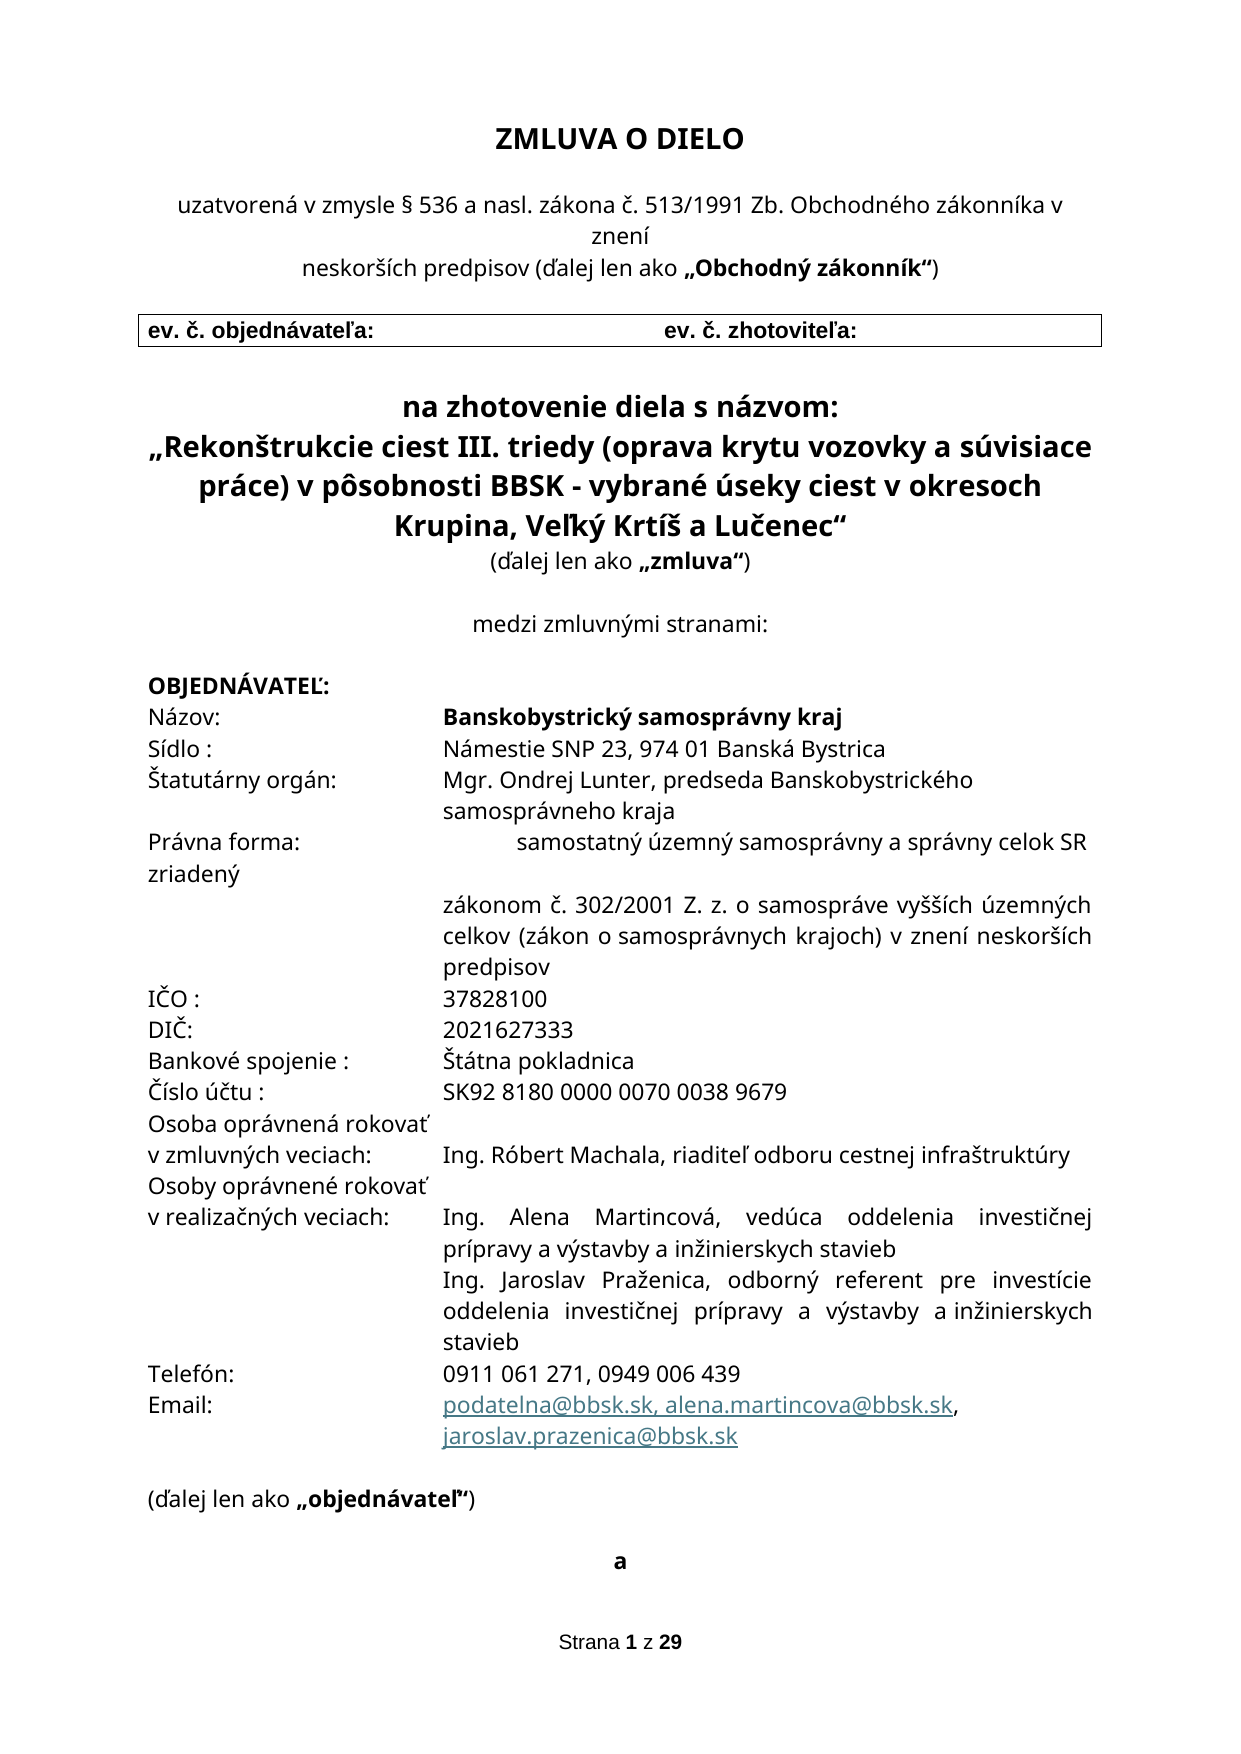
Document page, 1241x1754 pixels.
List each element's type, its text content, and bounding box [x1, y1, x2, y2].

text medzi zmluvnými stranami: [148, 607, 1093, 639]
text v realizačných veciach: Ing. Alena Martincová, vedúca oddelenia investičnej prípravy a výstavby a inžinierskych stavieb [148, 1201, 1093, 1264]
text DIČ: 2021627333 [148, 1014, 1093, 1045]
text Právna forma: samostatný územný samosprávny a správny celok SR zriadený [148, 826, 1093, 889]
text IČO : 37828100 [148, 982, 1093, 1014]
text uzatvorená v zmysle § 536 a nasl. zákona č. 513/1991 Zb. Obchodného zákonníka v znení [148, 189, 1093, 252]
text (ďalej len ako „zmluva“) [148, 545, 1093, 576]
text neskorších predpisov (ďalej len ako „Obchodný zákonník“) [148, 252, 1093, 283]
text Číslo účtu : SK92 8180 0000 0070 0038 9679 [148, 1076, 1093, 1107]
text Telefón: 0911 061 271, 0949 006 439 [148, 1357, 1093, 1389]
text OBJEDNÁVATEĽ: [148, 670, 1093, 701]
text zákonom č. 302/2001 Z. z. o samospráve vyšších územných celkov (zákon o samosprávnych krajoch) v znení neskorších predpisov [443, 889, 1093, 982]
text Bankové spojenie : Štátna pokladnica [148, 1045, 1093, 1076]
text a [148, 1545, 1093, 1576]
text „Rekonštrukcie ciest III. triedy (oprava krytu vozovky a súvisiace práce) v pôsobnosti BBSK - vybrané úseky ciest v okresoch Krupina, Veľký Krtíš a Lučenec“ [148, 426, 1093, 545]
text Štatutárny orgán: Mgr. Ondrej Lunter, predseda Banskobystrického samosprávneho kraja [148, 764, 1093, 826]
text Osoby oprávnené rokovať [148, 1170, 1093, 1201]
text Osoba oprávnená rokovať [148, 1107, 1093, 1139]
text Sídlo : Námestie SNP 23, 974 01 Banská Bystrica [148, 732, 1093, 764]
text (ďalej len ako „objednávateľ“) [148, 1482, 1093, 1514]
text ev. č. objednávateľa: ev. č. zhotoviteľa: [139, 315, 1101, 346]
text v zmluvných veciach: Ing. Róbert Machala, riaditeľ odboru cestnej infraštruktúry [148, 1139, 1093, 1170]
text ZMLUVA O DIELO [148, 118, 1093, 158]
text Názov: Banskobystrický samosprávny kraj [148, 701, 1093, 732]
text Ing. Jaroslav Praženica, odborný referent pre investície oddelenia investičnej prípravy a výstavby a inžinierskych stavieb [443, 1264, 1093, 1357]
text Email: podatelna@bbsk.sk, alena.martincova@bbsk.sk, jaroslav.prazenica@bbsk.sk [148, 1389, 1093, 1451]
text na zhotovenie diela s názvom: [148, 386, 1093, 426]
